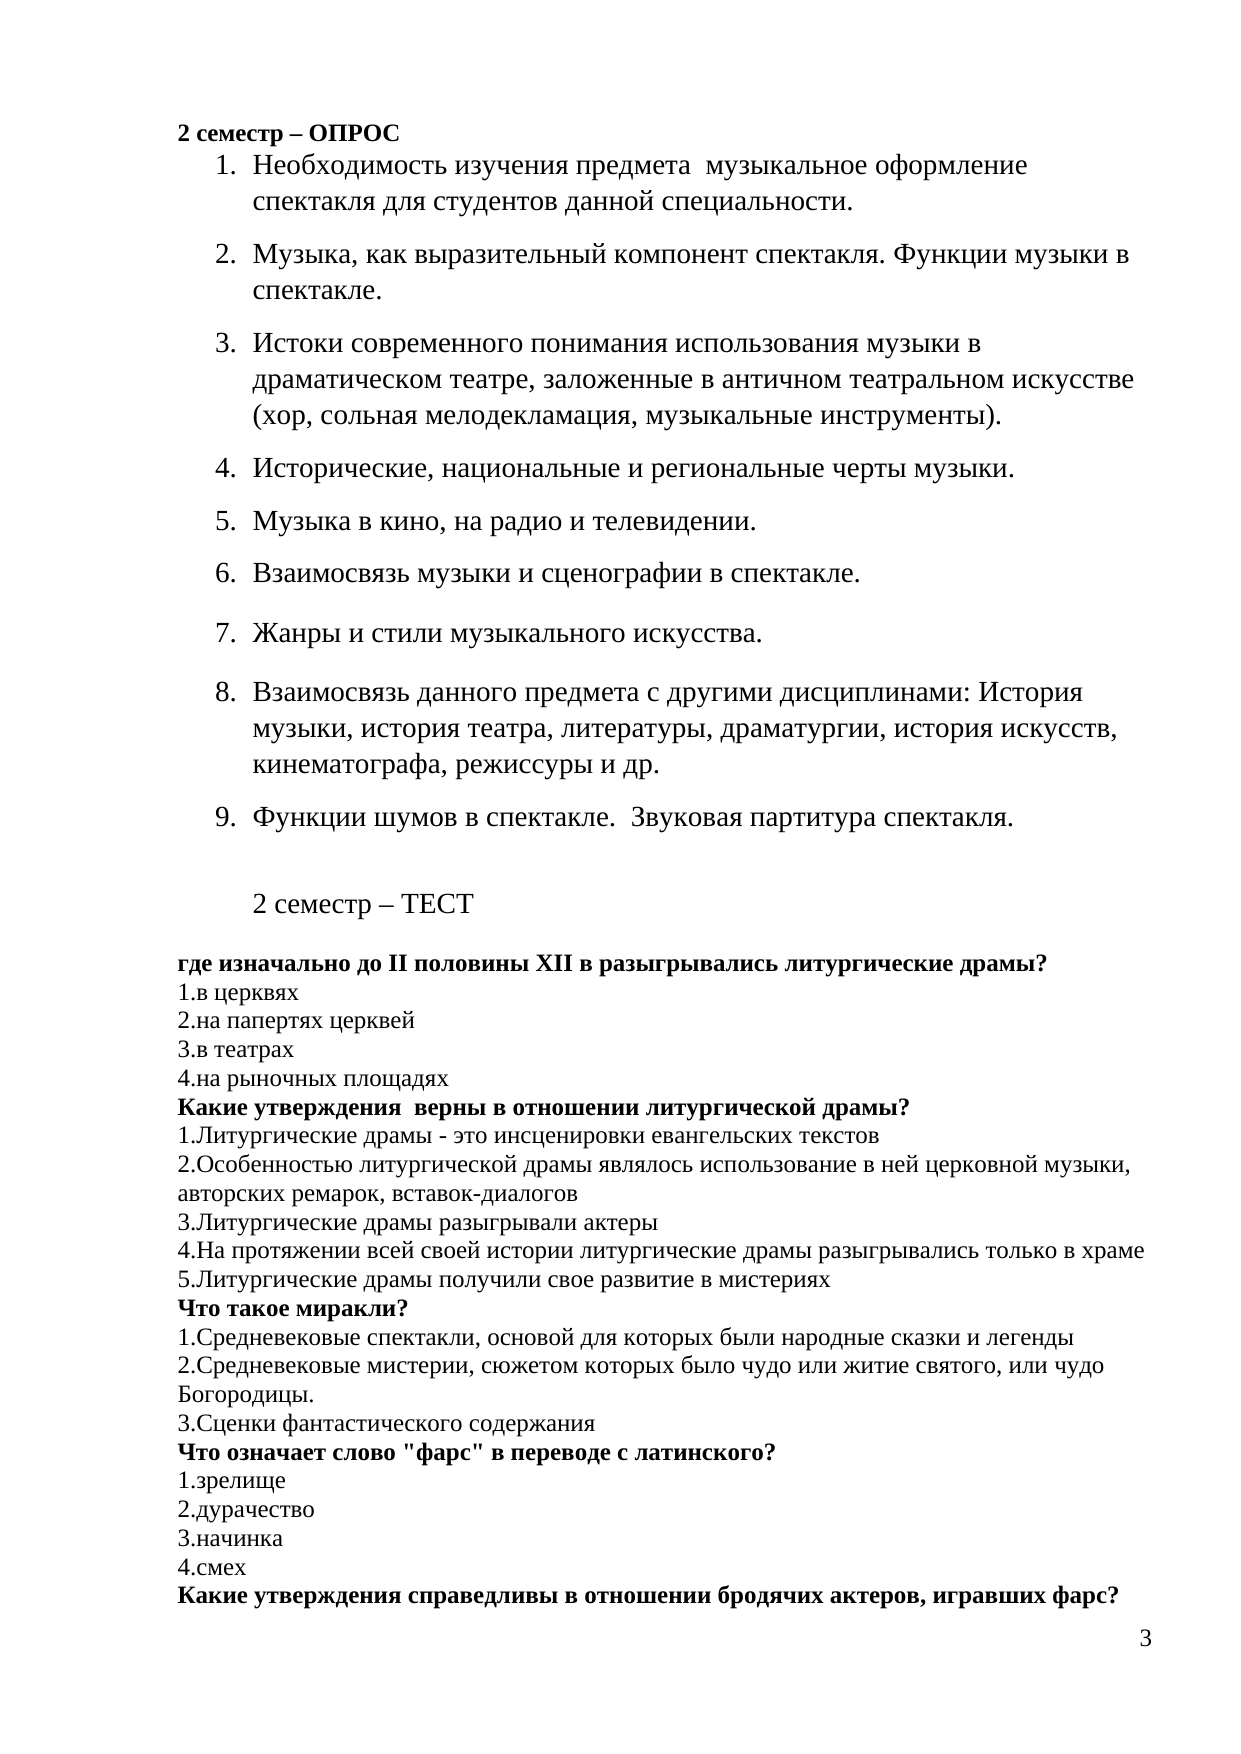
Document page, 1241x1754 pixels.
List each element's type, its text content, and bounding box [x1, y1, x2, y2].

text 1.Средневековые спектакли, основой для которых были народные сказки и легенды [177, 1322, 1152, 1351]
text 2.Средневековые мистерии, сюжетом которых было чудо или житие святого, или чудо Богородицы. [177, 1351, 1152, 1408]
text 3.в театрах [177, 1034, 1152, 1063]
text 3.Сценки фантастического содержания [177, 1408, 1152, 1437]
list Функции шумов в спектакле. Звуковая партитура спектакля. [215, 799, 1152, 833]
text 5.Литургические драмы получили свое развитие в мистериях [177, 1264, 1152, 1293]
text 2.Особенностью литургической драмы являлось использование в ней церковной музыки, авторских ремарок, вставок-диалогов [177, 1149, 1152, 1207]
list Взаимосвязь музыки и сценографии в спектакле. [215, 556, 1152, 589]
text 4.на рыночных площадях [177, 1063, 1152, 1092]
text 2 семестр – ОПРОС [177, 118, 1152, 147]
text где изначально до II половины XII в разыгрывались литургические драмы? [177, 948, 1152, 977]
text 2.дурачество [177, 1494, 1152, 1523]
list Жанры и стили музыкального искусства. [215, 615, 1152, 648]
list Музыка, как выразительный компонент спектакля. Функции музыки в спектакле. [215, 236, 1152, 306]
list Необходимость изучения предмета музыкальное оформление спектакля для студентов данной специальности. [215, 147, 1152, 217]
text Что такое миракли? [177, 1293, 1152, 1322]
text 4.На протяжении всей своей истории литургические драмы разыгрывались только в храме [177, 1236, 1152, 1264]
list Взаимосвязь данного предмета с другими дисциплинами: История музыки, история театра, литературы, драматургии, история искусств, кинематографа, режиссуры и др. [215, 674, 1152, 780]
text 3.Литургические драмы разыгрывали актеры [177, 1207, 1152, 1236]
text 1.зрелище [177, 1466, 1152, 1494]
text 2 семестр – ТЕСТ [252, 886, 1152, 919]
list Истоки современного понимания использования музыки в драматическом театре, заложенные в античном театральном искусстве (хор, сольная мелодекламация, музыкальные инструменты). [215, 325, 1152, 431]
text 1.Литургические драмы - это инсценировки евангельских текстов [177, 1121, 1152, 1149]
list Исторические, национальные и региональные черты музыки. [215, 450, 1152, 483]
text Какие утверждения справедливы в отношении бродячих актеров, игравших фарс? [177, 1581, 1152, 1609]
text Какие утверждения верны в отношении литургической драмы? [177, 1092, 1152, 1121]
text 2.на папертях церквей [177, 1006, 1152, 1034]
list Музыка в кино, на радио и телевидении. [215, 503, 1152, 536]
text 1.в церквях [177, 977, 1152, 1006]
text 4.смех [177, 1552, 1152, 1581]
text 3.начинка [177, 1523, 1152, 1552]
text Что означает слово "фарс" в переводе с латинского? [177, 1437, 1152, 1466]
